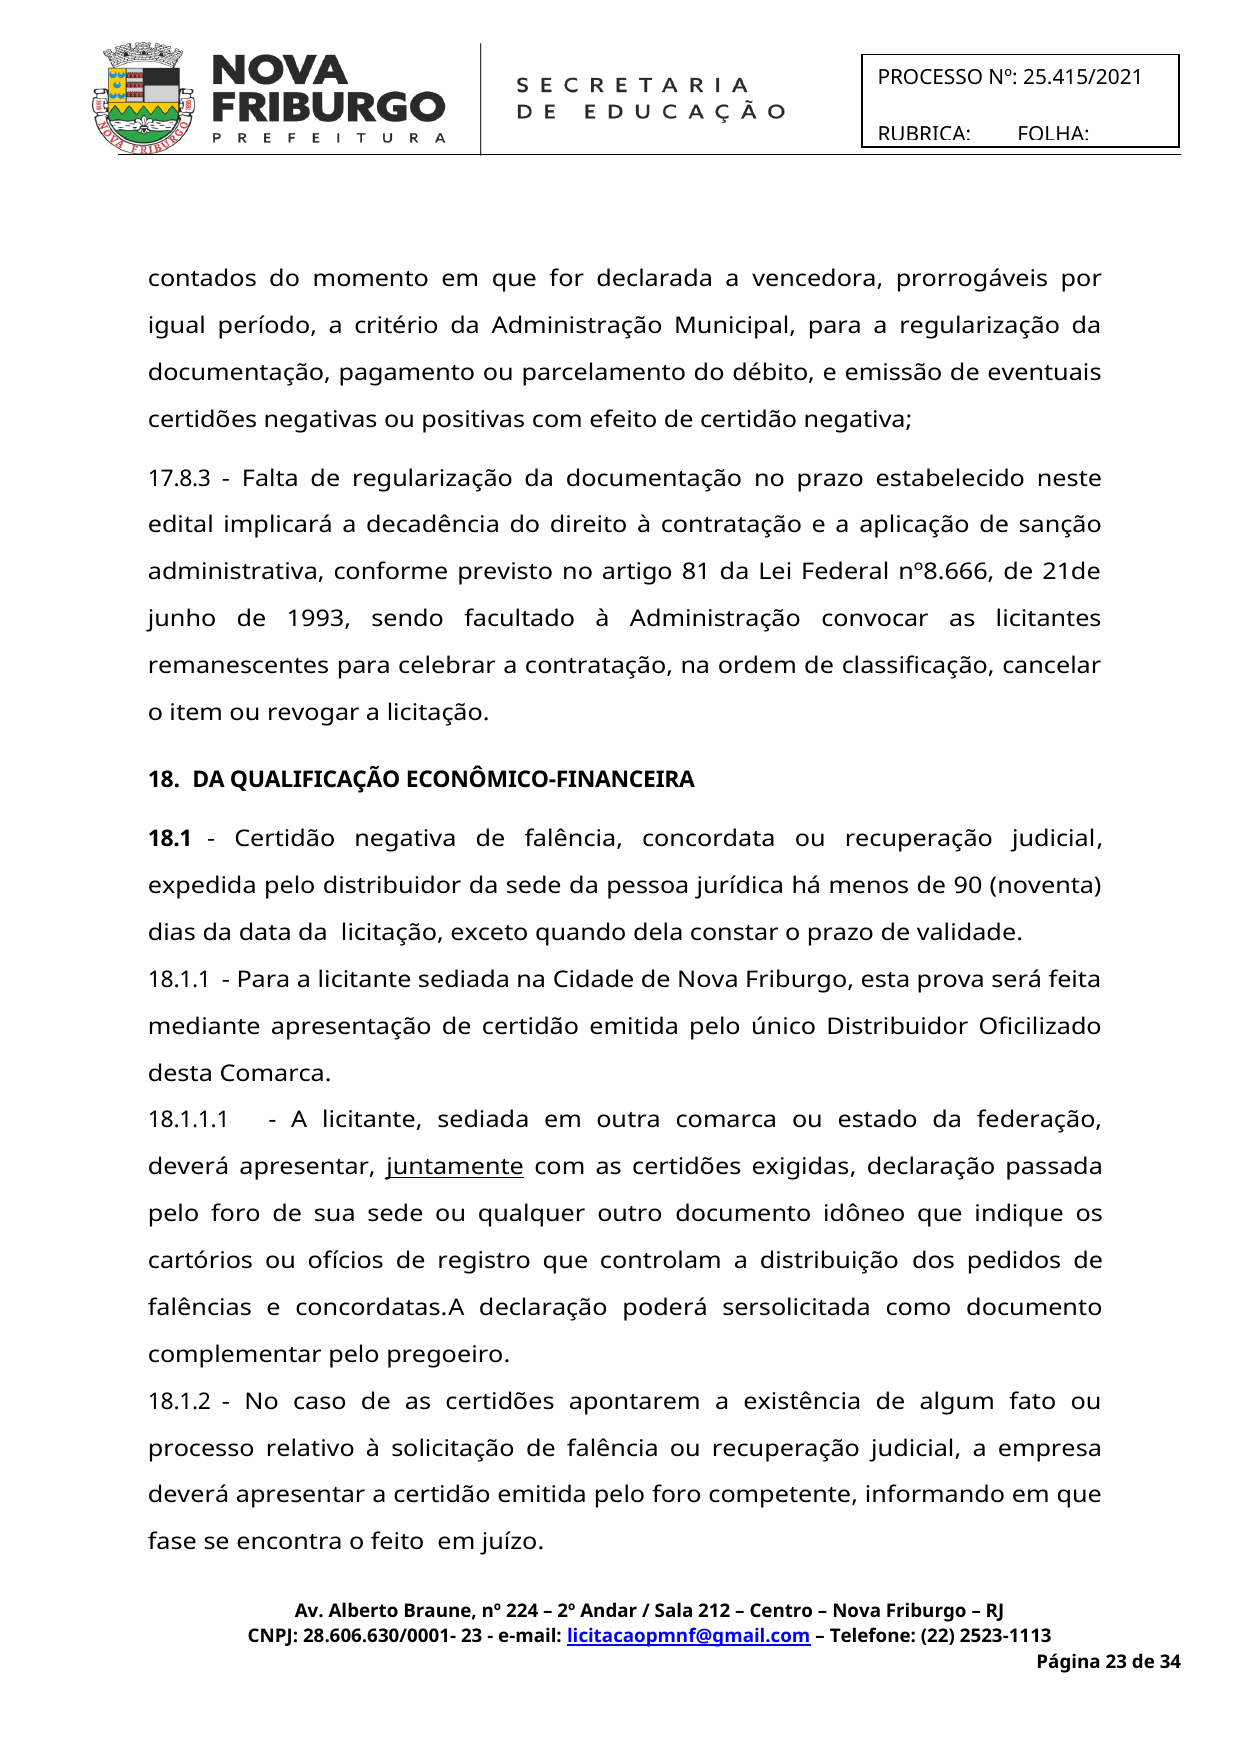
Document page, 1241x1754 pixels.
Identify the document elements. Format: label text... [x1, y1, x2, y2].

list - Certidão negativa de falência, concordata ou recuperação judicial, expedida pelo distribuidor da sede da pessoa jurídica há menos de 90 (noventa) dias da data da licitação, exceto quando dela constar o prazo de validade. [148, 822, 1103, 947]
list - Para a licitante sediada na Cidade de Nova Friburgo, esta prova será feita mediante apresentação de certidão emitida pelo único Distribuidor Oficilizado desta Comarca. [148, 963, 1103, 1088]
picture [59, 17, 826, 167]
list - Falta de regularização da documentação no prazo estabelecido neste edital implicará a decadência do direito à contratação e a aplicação de sanção administrativa, conforme previsto no artigo 81 da Lei Federal nº8.666, de 21de junho de 1993, sendo facultado à Administração convocar as licitantes remanescentes para celebrar a contratação, na ordem de classificação, cancelar o item ou revogar a licitação. [148, 461, 1103, 727]
list - No caso de as certidões apontarem a existência de algum fato ou processo relativo à solicitação de falência ou recuperação judicial, a empresa deverá apresentar a certidão emitida pelo foro competente, informando em que fase se encontra o feito em juízo. [148, 1384, 1103, 1556]
list - A licitante, sediada em outra comarca ou estado da federação, deverá apresentar, juntamente com as certidões exigidas, declaração passada pelo foro de sua sede ou qualquer outro documento idôneo que indique os cartórios ou ofícios de registro que controlam a distribuição dos pedidos de falências e concordatas.A declaração poderá sersolicitada como documento complementar pelo pregoeiro. [148, 1103, 1103, 1369]
subtitle DA QUALIFICAÇÃO ECONÔMICO-FINANCEIRA [148, 763, 1103, 795]
